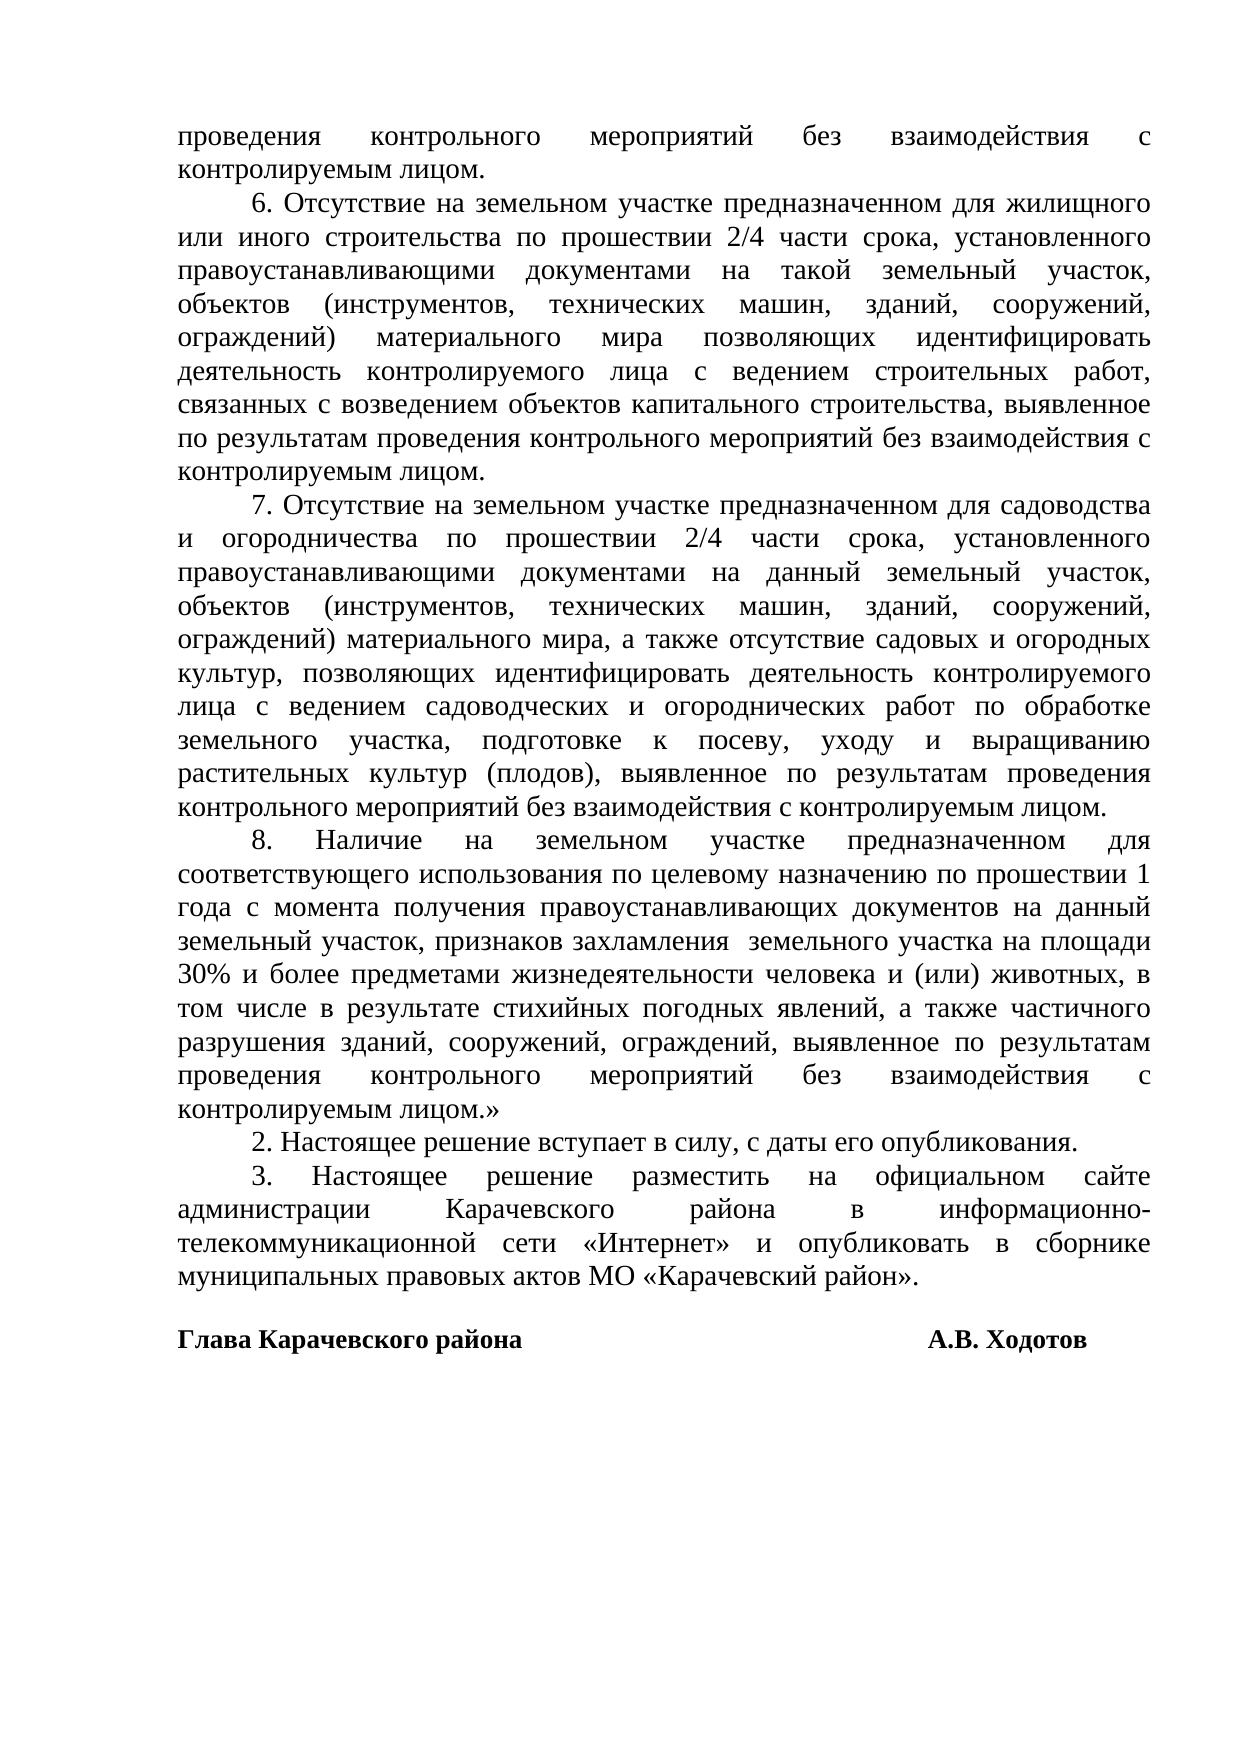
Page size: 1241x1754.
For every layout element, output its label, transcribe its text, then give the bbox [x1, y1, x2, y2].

text 7. Отсутствие на земельном участке предназначенном для садоводства и огородничества по прошествии 2/4 части срока, установленного правоустанавливающими документами на данный земельный участок, объектов (инструментов, технических машин, зданий, сооружений, ограждений) материального мира, а также отсутствие садовых и огородных культур, позволяющих идентифицировать деятельность контролируемого лица с ведением садоводческих и огороднических работ по обработке земельного участка, подготовке к посеву, уходу и выращиванию растительных культур (плодов), выявленное по результатам проведения контрольного мероприятий без взаимодействия с контролируемым лицом. [177, 487, 1152, 822]
text 8. Наличие на земельном участке предназначенном для соответствующего использования по целевому назначению по прошествии 1 года с момента получения правоустанавливающих документов на данный земельный участок, признаков захламления земельного участка на площади 30% и более предметами жизнедеятельности человека и (или) животных, в том числе в результате стихийных погодных явлений, а также частичного разрушения зданий, сооружений, ограждений, выявленное по результатам проведения контрольного мероприятий без взаимодействия с контролируемым лицом.» [177, 822, 1152, 1124]
text Глава Карачевского района А.В. Ходотов [177, 1323, 1152, 1354]
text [177, 118, 1152, 185]
text 2. Настоящее решение вступает в силу, с даты его опубликования. [177, 1124, 1152, 1158]
text 3. Настоящее решение разместить на официальном сайте администрации Карачевского района в информационно-телекоммуникационной сети «Интернет» и опубликовать в сборнике муниципальных правовых актов МО «Карачевский район». [177, 1158, 1152, 1292]
text 6. Отсутствие на земельном участке предназначенном для жилищного или иного строительства по прошествии 2/4 части срока, установленного правоустанавливающими документами на такой земельный участок, объектов (инструментов, технических машин, зданий, сооружений, ограждений) материального мира позволяющих идентифицировать деятельность контролируемого лица с ведением строительных работ, связанных с возведением объектов капитального строительства, выявленное по результатам проведения контрольного мероприятий без взаимодействия с контролируемым лицом. [177, 185, 1152, 487]
